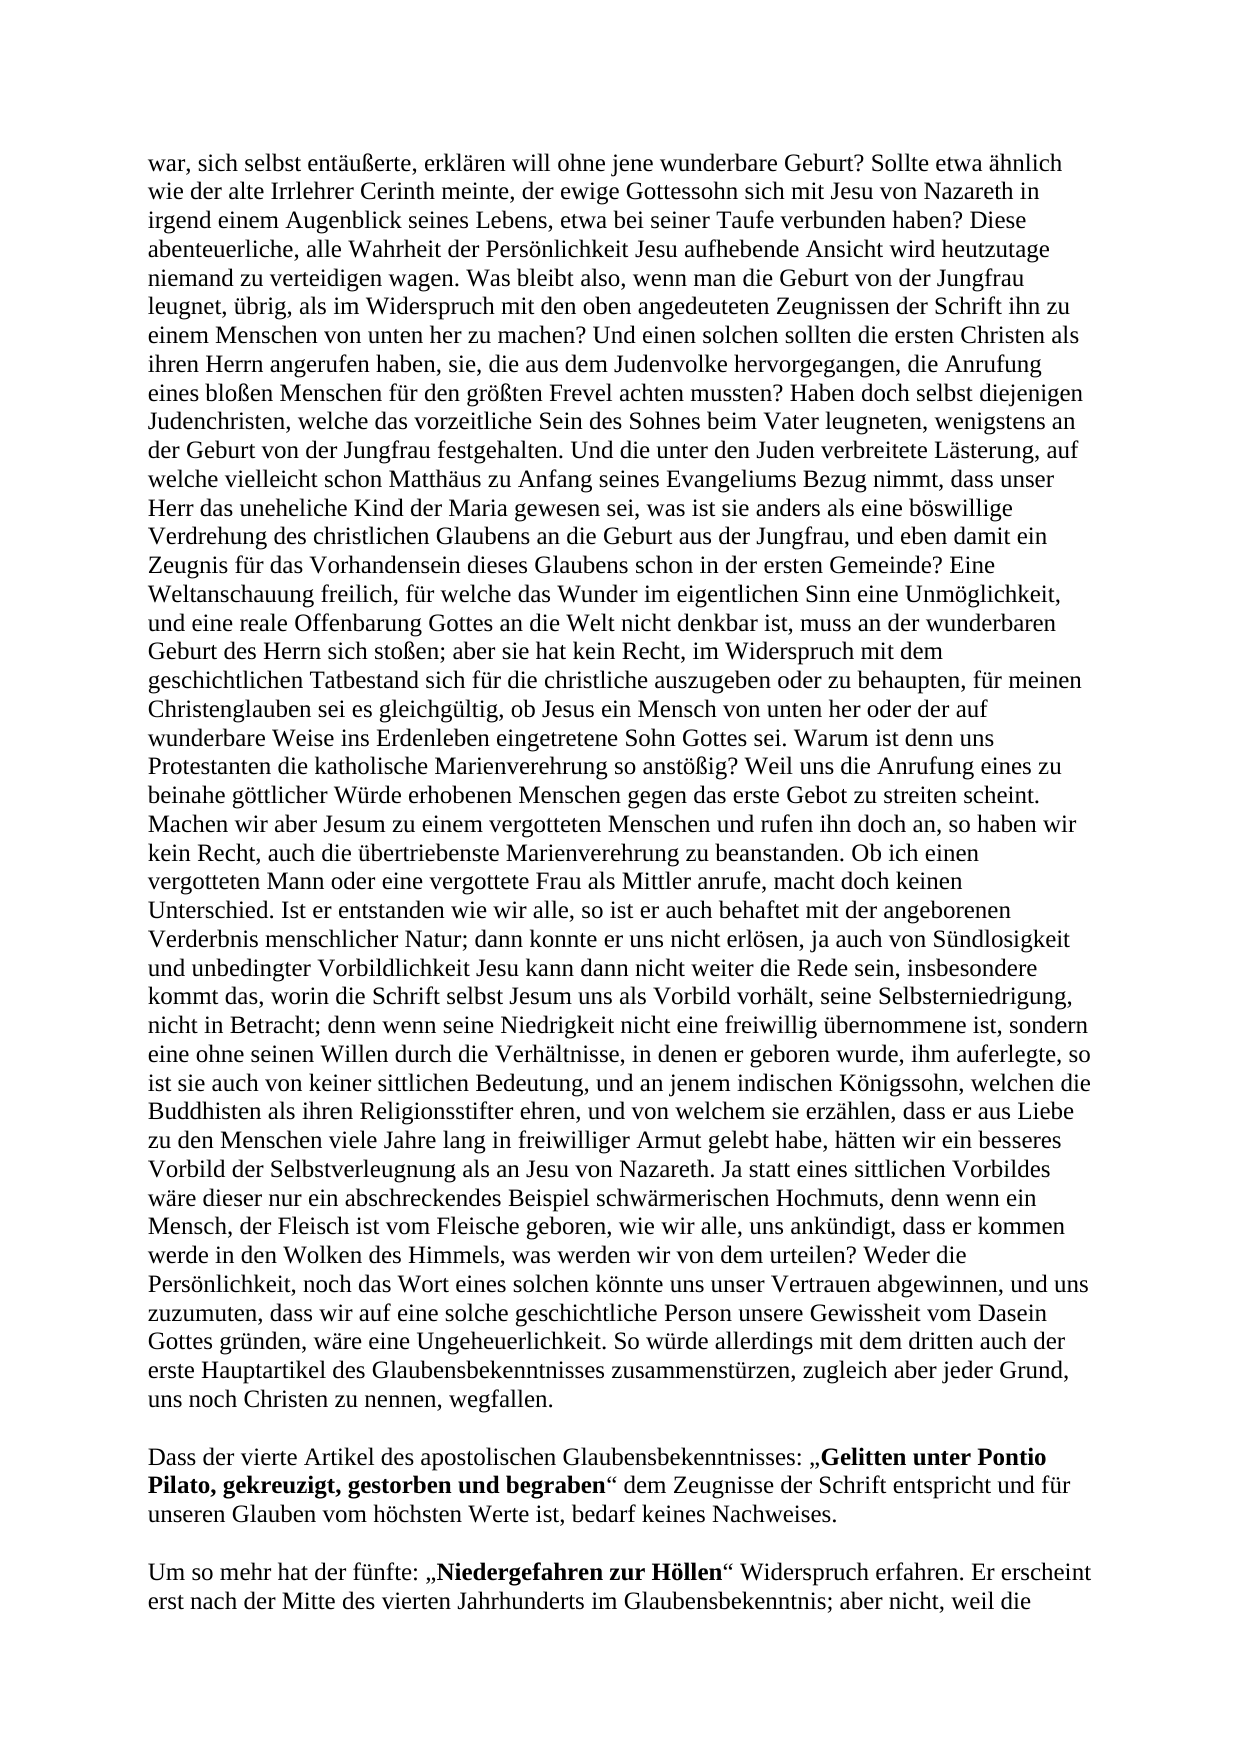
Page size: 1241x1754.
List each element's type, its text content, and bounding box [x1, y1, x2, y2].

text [148, 148, 1093, 1413]
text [148, 1557, 1093, 1615]
text Dass der vierte Artikel des apostolischen Glaubensbekenntnisses: „Gelitten unter Pontio Pilato, gekreuzigt, gestorben und begraben“ dem Zeugnisse der Schrift entspricht und für unseren Glauben vom höchsten Werte ist, bedarf keines Nachweises. [148, 1442, 1093, 1528]
